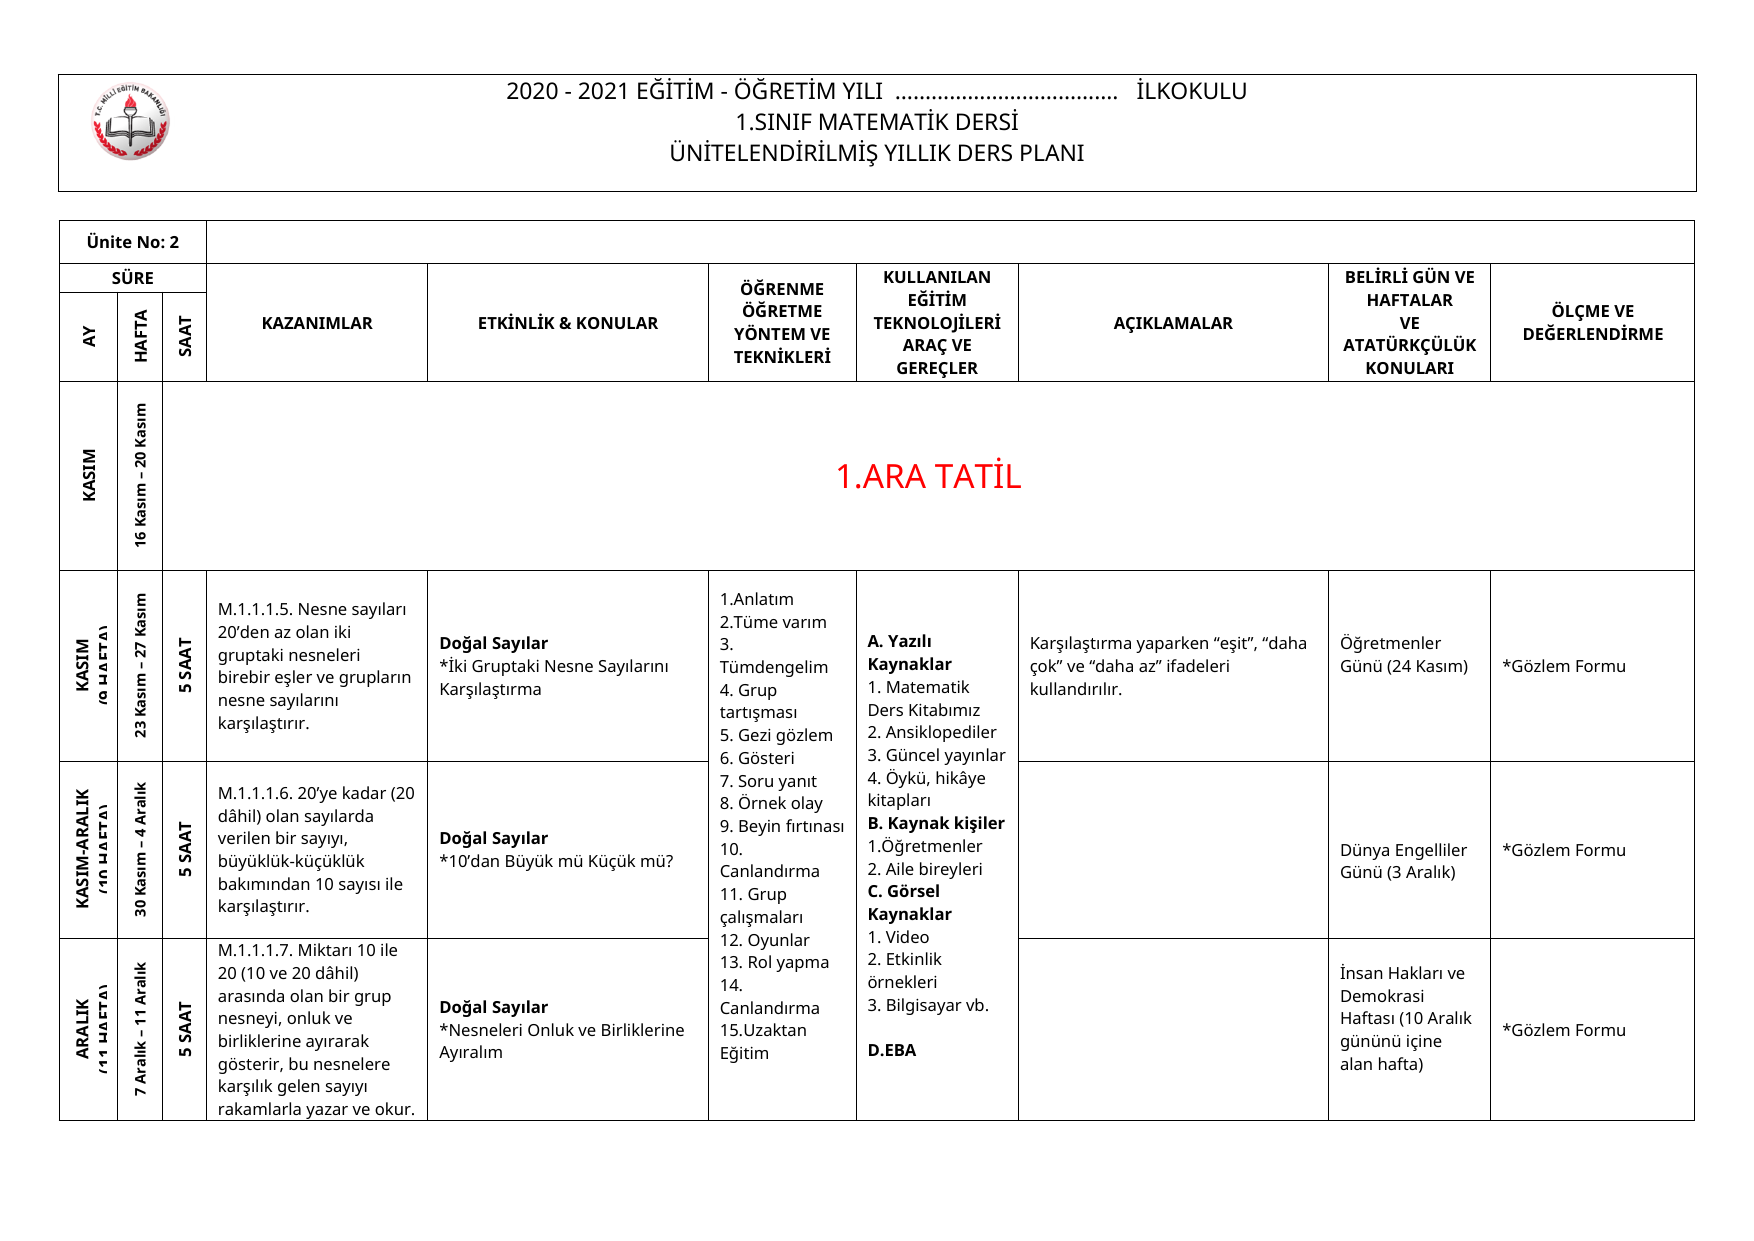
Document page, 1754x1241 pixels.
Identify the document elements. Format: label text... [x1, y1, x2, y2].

table_cell ÖLÇME VE DEĞERLENDİRME [1491, 264, 1694, 381]
table_cell Dünya Engelliler Günü (3 Aralık) [1329, 762, 1490, 938]
table_cell M.1.1.1.5. Nesne sayıları 20’den az olan iki gruptaki nesneleri birebir eşler ve grupların nesne sayılarını karşılaştırır. [207, 571, 427, 761]
table_header [207, 221, 1694, 263]
picture [85, 77, 175, 167]
table_cell 5 SAAT [163, 762, 206, 938]
table_cell Doğal Sayılar *10’dan Büyük mü Küçük mü? [428, 762, 708, 938]
table_cell ÖĞRENME ÖĞRETME YÖNTEM VE TEKNİKLERİ [709, 264, 856, 381]
table_header Ünite No: 2 [60, 221, 206, 263]
table_cell İnsan Hakları ve Demokrasi Haftası (10 Aralık gününü içine alan hafta) [1329, 939, 1490, 1120]
table_cell *Gözlem Formu [1491, 571, 1694, 761]
table_cell *Gözlem Formu [1491, 939, 1694, 1120]
table_cell 5 SAAT [163, 939, 206, 1120]
table_cell 5 SAAT [163, 571, 206, 761]
table_cell [1019, 762, 1328, 938]
table_cell KASIM [60, 382, 117, 570]
table_cell KAZANIMLAR [207, 264, 427, 381]
table_cell AÇIKLAMALAR [1019, 264, 1328, 381]
table_cell M.1.1.1.7. Miktarı 10 ile 20 (10 ve 20 dâhil) arasında olan bir grup nesneyi, onluk ve birliklerine ayırarak gösterir, bu nesnelere karşılık gelen sayıyı rakamlarla yazar ve okur. [207, 939, 427, 1120]
table_cell SAAT [163, 293, 206, 381]
table_cell 1.Anlatım 2.Tüme varım 3. Tümdengelim 4. Grup tartışması 5. Gezi gözlem 6. Gösteri 7. Soru yanıt 8. Örnek olay 9. Beyin fırtınası 10. Canlandırma 11. Grup çalışmaları 12. Oyunlar 13. Rol yapma 14. Canlandırma 15.Uzaktan Eğitim [709, 571, 856, 1120]
table_cell Doğal Sayılar *İki Gruptaki Nesne Sayılarını Karşılaştırma [428, 571, 708, 761]
table_cell Doğal Sayılar *Nesneleri Onluk ve Birliklerine Ayıralım [428, 939, 708, 1120]
table_cell KASIM-ARALIK (10.HAFTA) [60, 762, 117, 938]
table_cell AY [60, 293, 117, 381]
table_cell KASIM (9.HAFTA) [60, 571, 117, 761]
table_cell 7 Aralık – 11 Aralık [118, 939, 162, 1120]
table_cell ARALIK (11.HAFTA) [60, 939, 117, 1120]
table_cell M.1.1.1.6. 20’ye kadar (20 dâhil) olan sayılarda verilen bir sayıyı, büyüklük-küçüklük bakımından 10 sayısı ile karşılaştırır. [207, 762, 427, 938]
table_cell 1.ARA TATİL [163, 382, 1694, 570]
table_cell 16 Kasım – 20 Kasım [118, 382, 162, 570]
table_cell KULLANILAN EĞİTİM TEKNOLOJİLERİ ARAÇ VE GEREÇLER [857, 264, 1018, 381]
table_cell 23 Kasım – 27 Kasım [118, 571, 162, 761]
table_cell HAFTA [118, 293, 162, 381]
table_cell 30 Kasım – 4 Aralık [118, 762, 162, 938]
table_cell ETKİNLİK & KONULAR [428, 264, 708, 381]
table_cell SÜRE [60, 264, 206, 292]
table_cell Öğretmenler Günü (24 Kasım) [1329, 571, 1490, 761]
table_cell [1019, 939, 1328, 1120]
table_cell BELİRLİ GÜN VE HAFTALAR VE ATATÜRKÇÜLÜK KONULARI [1329, 264, 1490, 381]
table_cell A. Yazılı Kaynaklar 1. Matematik Ders Kitabımız 2. Ansiklopediler 3. Güncel yayınlar 4. Öykü, hikâye kitapları B. Kaynak kişiler 1.Öğretmenler 2. Aile bireyleri C. Görsel Kaynaklar 1. Video 2. Etkinlik örnekleri 3. Bilgisayar vb. D.EBA [857, 571, 1018, 1120]
table_cell *Gözlem Formu [1491, 762, 1694, 938]
table_cell Karşılaştırma yaparken “eşit”, “daha çok” ve “daha az” ifadeleri kullandırılır. [1019, 571, 1328, 761]
